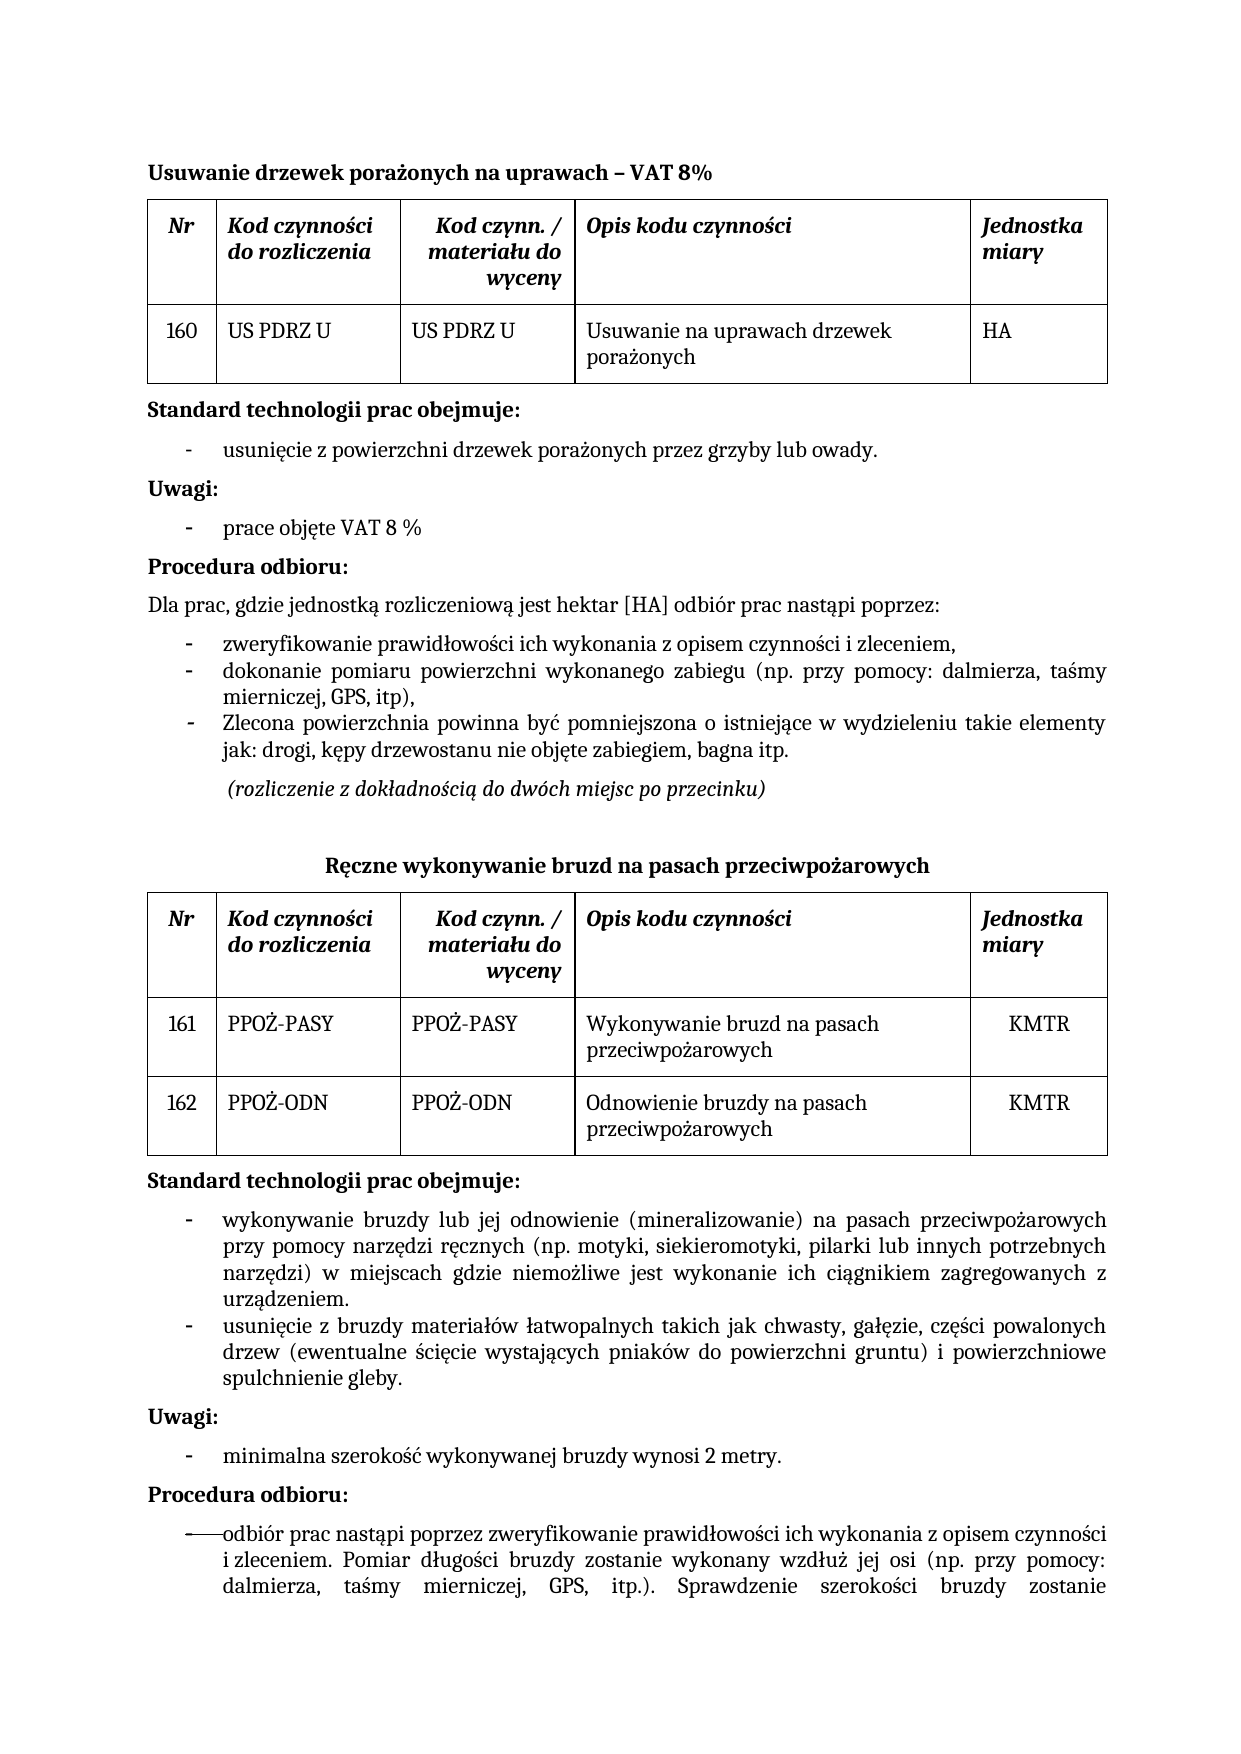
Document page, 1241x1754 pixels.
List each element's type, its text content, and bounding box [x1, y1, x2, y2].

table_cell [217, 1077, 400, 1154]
text Procedura odbioru: [148, 1482, 1107, 1508]
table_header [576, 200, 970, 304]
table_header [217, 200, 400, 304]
text Procedura odbioru: [148, 553, 1107, 580]
list minimalna szerokość wykonywanej bruzdy wynosi 2 metry. [185, 1443, 1107, 1469]
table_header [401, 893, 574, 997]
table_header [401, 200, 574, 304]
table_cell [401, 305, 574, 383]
text Ręczne wykonywanie bruzd na pasach przeciwpożarowych [148, 853, 1107, 879]
list usunięcie z bruzdy materiałów łatwopalnych takich jak chwasty, gałęzie, części powalonych drzew (ewentualne ścięcie wystających pniaków do powierzchni gruntu) i powierzchniowe spulchnienie gleby. [185, 1312, 1107, 1391]
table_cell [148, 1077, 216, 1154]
text Dla prac, gdzie jednostką rozliczeniową jest hektar [HA] odbiór prac nastąpi poprzez: [148, 592, 1107, 619]
text (rozliczenie z dokładnością do dwóch miejsc po przecinku) [148, 775, 1107, 802]
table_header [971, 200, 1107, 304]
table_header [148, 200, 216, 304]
text Standard technologii prac obejmuje: [148, 1168, 1107, 1194]
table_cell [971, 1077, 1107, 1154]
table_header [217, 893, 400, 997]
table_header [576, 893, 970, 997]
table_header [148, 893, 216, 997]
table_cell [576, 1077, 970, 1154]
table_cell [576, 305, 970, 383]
text Uwagi: [148, 1404, 1107, 1430]
text Standard technologii prac obejmuje: [148, 396, 1107, 423]
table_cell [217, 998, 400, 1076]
list wykonywanie bruzdy lub jej odnowienie (mineralizowanie) na pasach przeciwpożarowych przy pomocy narzędzi ręcznych (np. motyki, siekieromotyki, pilarki lub innych potrzebnych narzędzi) w miejscach gdzie niemożliwe jest wykonanie ich ciągnikiem zagregowanych z urządzeniem. [185, 1207, 1107, 1312]
text Uwagi: [148, 476, 1107, 502]
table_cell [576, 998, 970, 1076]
list Zlecona powierzchnia powinna być pomniejszona o istniejące w wydzieleniu takie elementy jak: drogi, kępy drzewostanu nie objęte zabiegiem, bagna itp. [185, 710, 1107, 763]
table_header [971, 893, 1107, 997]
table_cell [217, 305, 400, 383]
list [185, 1521, 1107, 1599]
list prace objęte VAT 8 % [185, 514, 1107, 541]
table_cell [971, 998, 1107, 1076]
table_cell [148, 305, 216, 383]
text Usuwanie drzewek porażonych na uprawach – VAT 8% [148, 160, 1107, 186]
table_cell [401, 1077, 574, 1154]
list dokonanie pomiaru powierzchni wykonanego zabiegu (np. przy pomocy: dalmierza, taśmy mierniczej, GPS, itp), [185, 657, 1107, 710]
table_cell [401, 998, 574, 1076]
list zweryfikowanie prawidłowości ich wykonania z opisem czynności i zleceniem, [185, 631, 1107, 657]
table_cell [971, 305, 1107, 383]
list usunięcie z powierzchni drzewek porażonych przez grzyby lub owady. [185, 435, 1107, 463]
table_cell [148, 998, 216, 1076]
